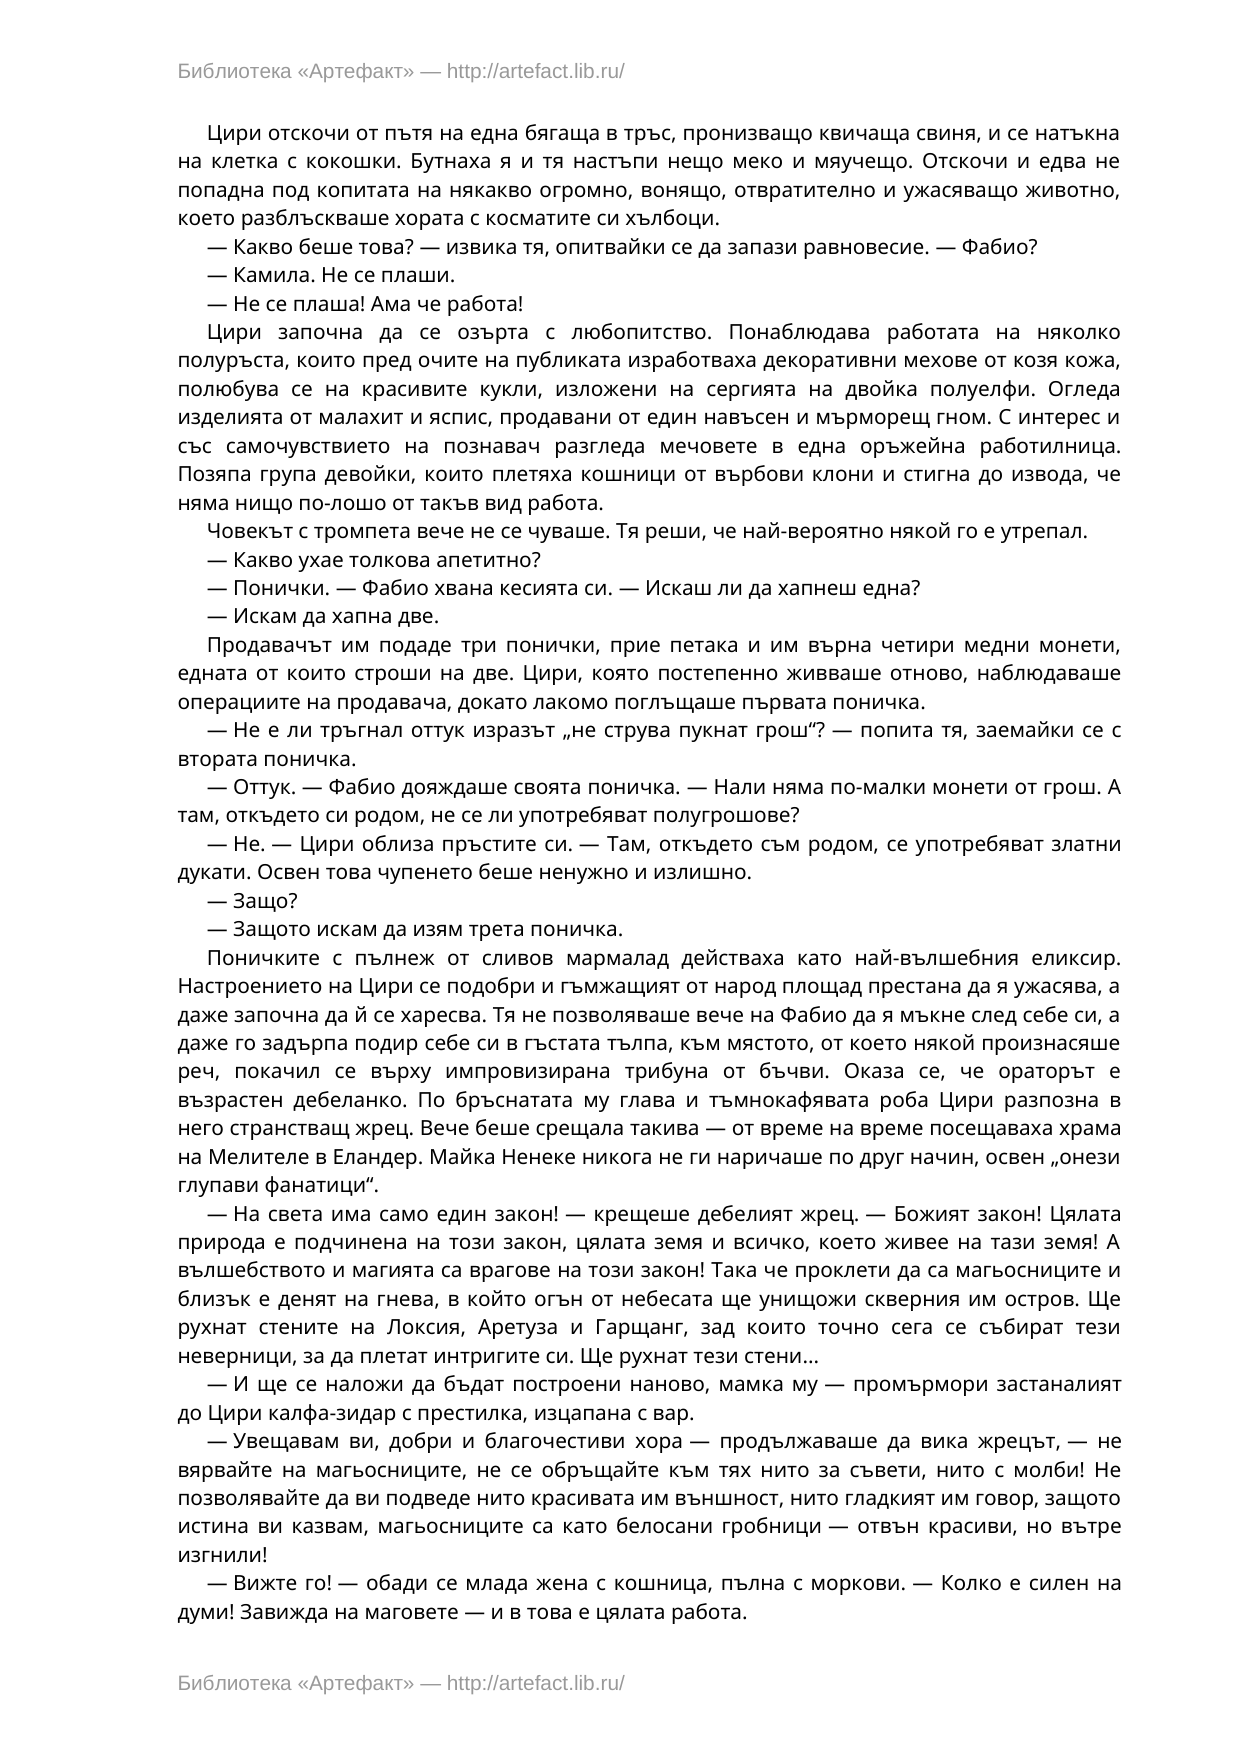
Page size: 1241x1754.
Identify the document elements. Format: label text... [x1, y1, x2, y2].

text — И ще се наложи да бъдат построени наново, мамка му — промърмори застаналият до Цири калфа-зидар с престилка, изцапана с вар. [177, 1369, 1122, 1426]
text Човекът с тромпета вече не се чуваше. Тя реши, че най-вероятно някой го е утрепал. [177, 516, 1122, 545]
text — Не се плаша! Ама че работа! [177, 289, 1122, 317]
text — Какво ухае толкова апетитно? [177, 545, 1122, 573]
text — Увещавам ви, добри и благочестиви хора — продължаваше да вика жрецът, — не вярвайте на магьосниците, не се обръщайте към тях нито за съвети, нито с молби! Не позволявайте да ви подведе нито красивата им външност, нито гладкият им говор, защото истина ви казвам, магьосниците са като белосани гробници — отвън красиви, но вътре изгнили! [177, 1426, 1122, 1568]
text — Защото искам да изям трета поничка. [177, 914, 1122, 943]
text — Какво беше това? — извика тя, опитвайки се да запази равновесие. — Фабио? [177, 232, 1122, 260]
text — На света има само един закон! — крещеше дебелият жрец. — Божият закон! Цялата природа е подчинена на този закон, цялата земя и всичко, което живее на тази земя! А вълшебството и магията са врагове на този закон! Така че проклети да са магьосниците и близък е денят на гнева, в който огън от небесата ще унищожи скверния им остров. Ще рухнат стените на Локсия, Аретуза и Гарщанг, зад които точно сега се събират тези неверници, за да плетат интригите си. Ще рухнат тези стени... [177, 1199, 1122, 1369]
text Поничките с пълнеж от сливов мармалад действаха като най-вълшебния еликсир. Настроението на Цири се подобри и гъмжащият от народ площад престана да я ужасява, а даже започна да й се харесва. Тя не позволяваше вече на Фабио да я мъкне след себе си, а даже го задърпа подир себе си в гъстата тълпа, към мястото, от което някой произнасяше реч, покачил се върху импровизирана трибуна от бъчви. Оказа се, че ораторът е възрастен дебеланко. По бръснатата му глава и тъмнокафявата роба Цири разпозна в него странстващ жрец. Вече беше срещала такива — от време на време посещаваха храма на Мелителе в Еландер. Майка Ненеке никога не ги наричаше по друг начин, освен „онези глупави фанатици“. [177, 943, 1122, 1199]
text — Не. — Цири облиза пръстите си. — Там, откъдето съм родом, се употребяват златни дукати. Освен това чупенето беше ненужно и излишно. [177, 829, 1122, 886]
text — Не е ли тръгнал оттук изразът „не струва пукнат грош“? — попита тя, заемайки се с втората поничка. [177, 715, 1122, 772]
text — Понички. — Фабио хвана кесията си. — Искаш ли да хапнеш една? [177, 573, 1122, 602]
text Продавачът им подаде три понички, прие петака и им върна четири медни монети, едната от които строши на две. Цири, която постепенно живваше отново, наблюдаваше операциите на продавача, докато лакомо поглъщаше първата поничка. [177, 630, 1122, 715]
text — Вижте го! — обади се млада жена с кошница, пълна с моркови. — Колко е силен на думи! Завижда на маговете — и в това е цялата работа. [177, 1568, 1122, 1625]
text — Защо? [177, 886, 1122, 914]
text Цири отскочи от пътя на една бягаща в тръс, пронизващо квичаща свиня, и се натъкна на клетка с кокошки. Бутнаха я и тя настъпи нещо меко и мяучещо. Отскочи и едва не попадна под копитата на някакво огромно, вонящо, отвратително и ужасяващо животно, което разблъскваше хората с косматите си хълбоци. [177, 118, 1122, 232]
text — Оттук. — Фабио дояждаше своята поничка. — Нали няма по-малки монети от грош. А там, откъдето си родом, не се ли употребяват полугрошове? [177, 772, 1122, 829]
text — Искам да хапна две. [177, 602, 1122, 630]
text Цири започна да се озърта с любопитство. Понаблюдава работата на няколко полуръста, които пред очите на публиката изработваха декоративни мехове от козя кожа, полюбува се на красивите кукли, изложени на сергията на двойка полуелфи. Огледа изделията от малахит и яспис, продавани от един навъсен и мърморещ гном. С интерес и със самочувствието на познавач разгледа мечовете в една оръжейна работилница. Позяпа група девойки, които плетяха кошници от върбови клони и стигна до извода, че няма нищо по-лошо от такъв вид работа. [177, 317, 1122, 516]
text — Камила. Не се плаши. [177, 260, 1122, 289]
